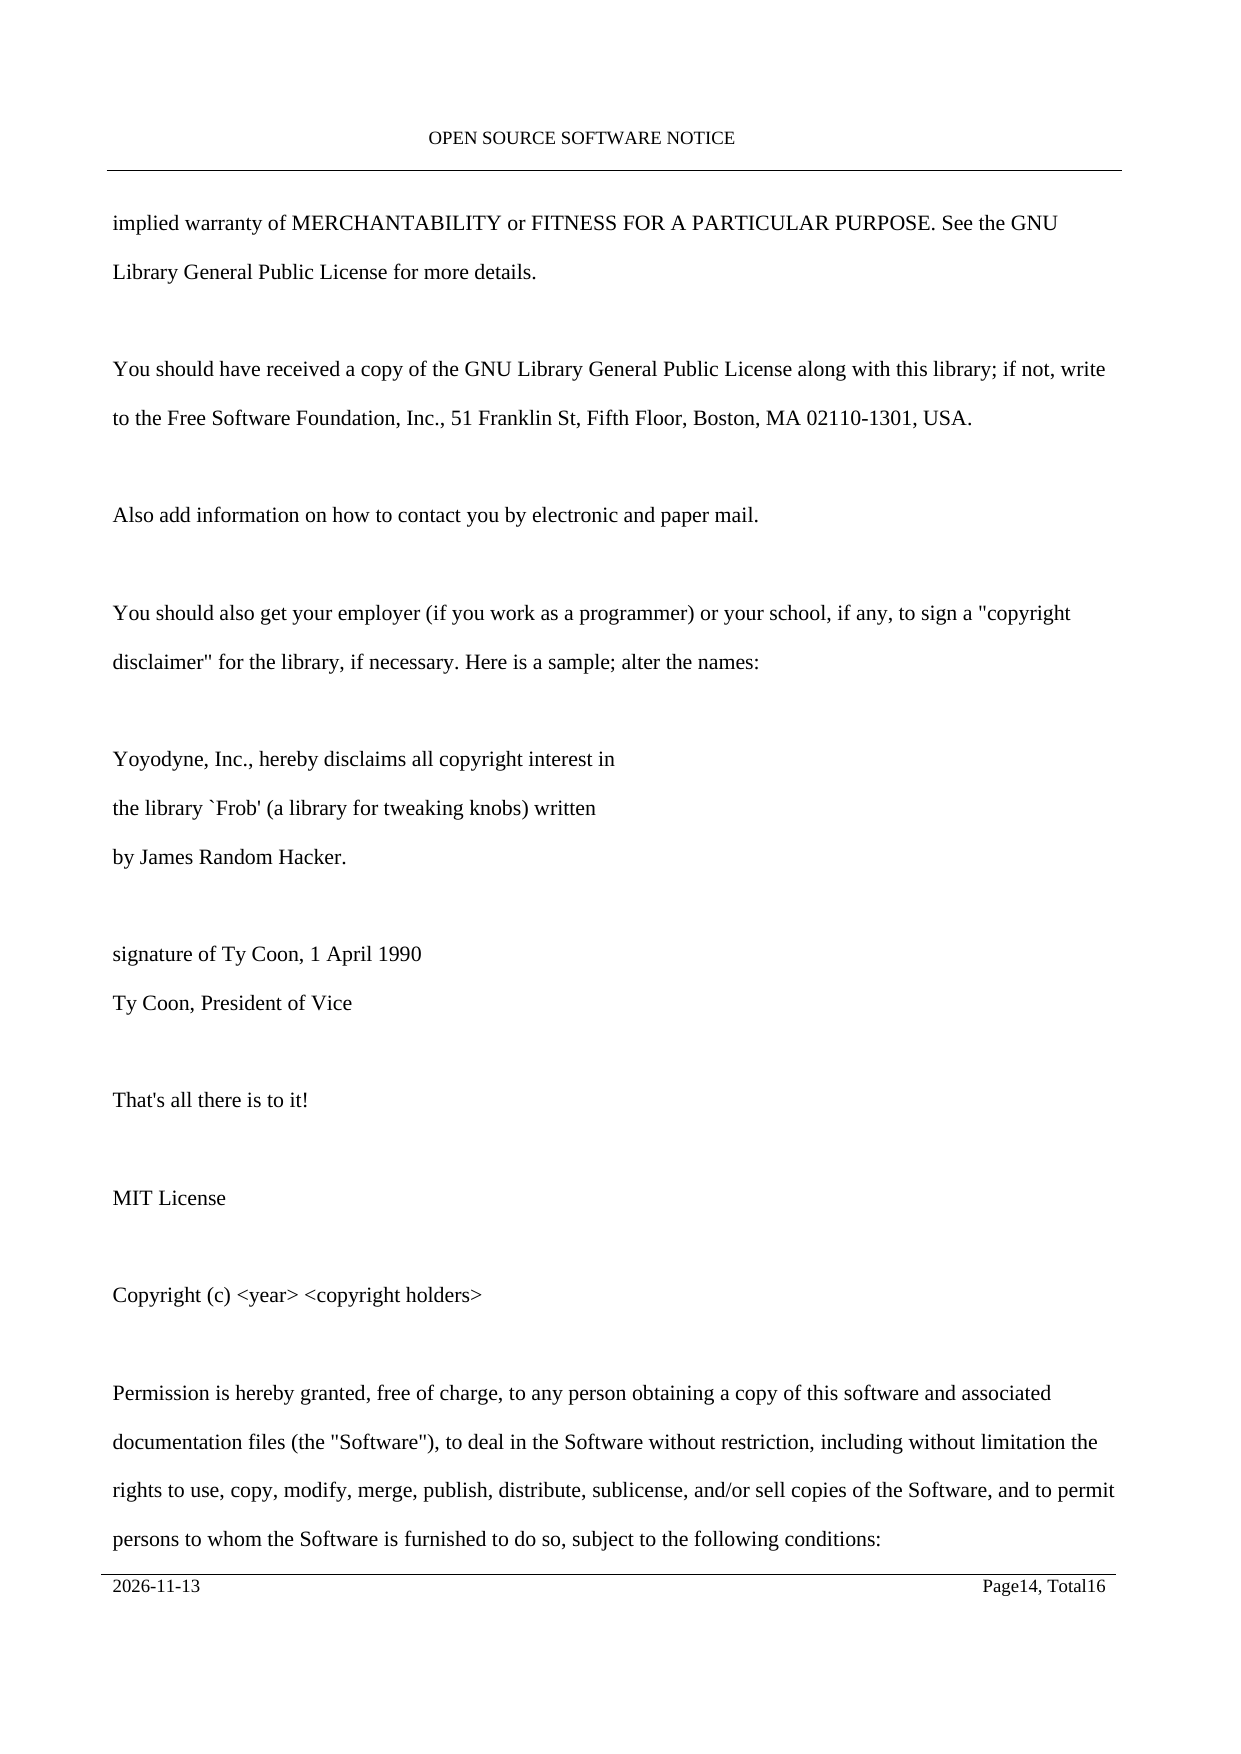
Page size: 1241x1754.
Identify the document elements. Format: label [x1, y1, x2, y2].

text [112, 206, 1128, 1555]
